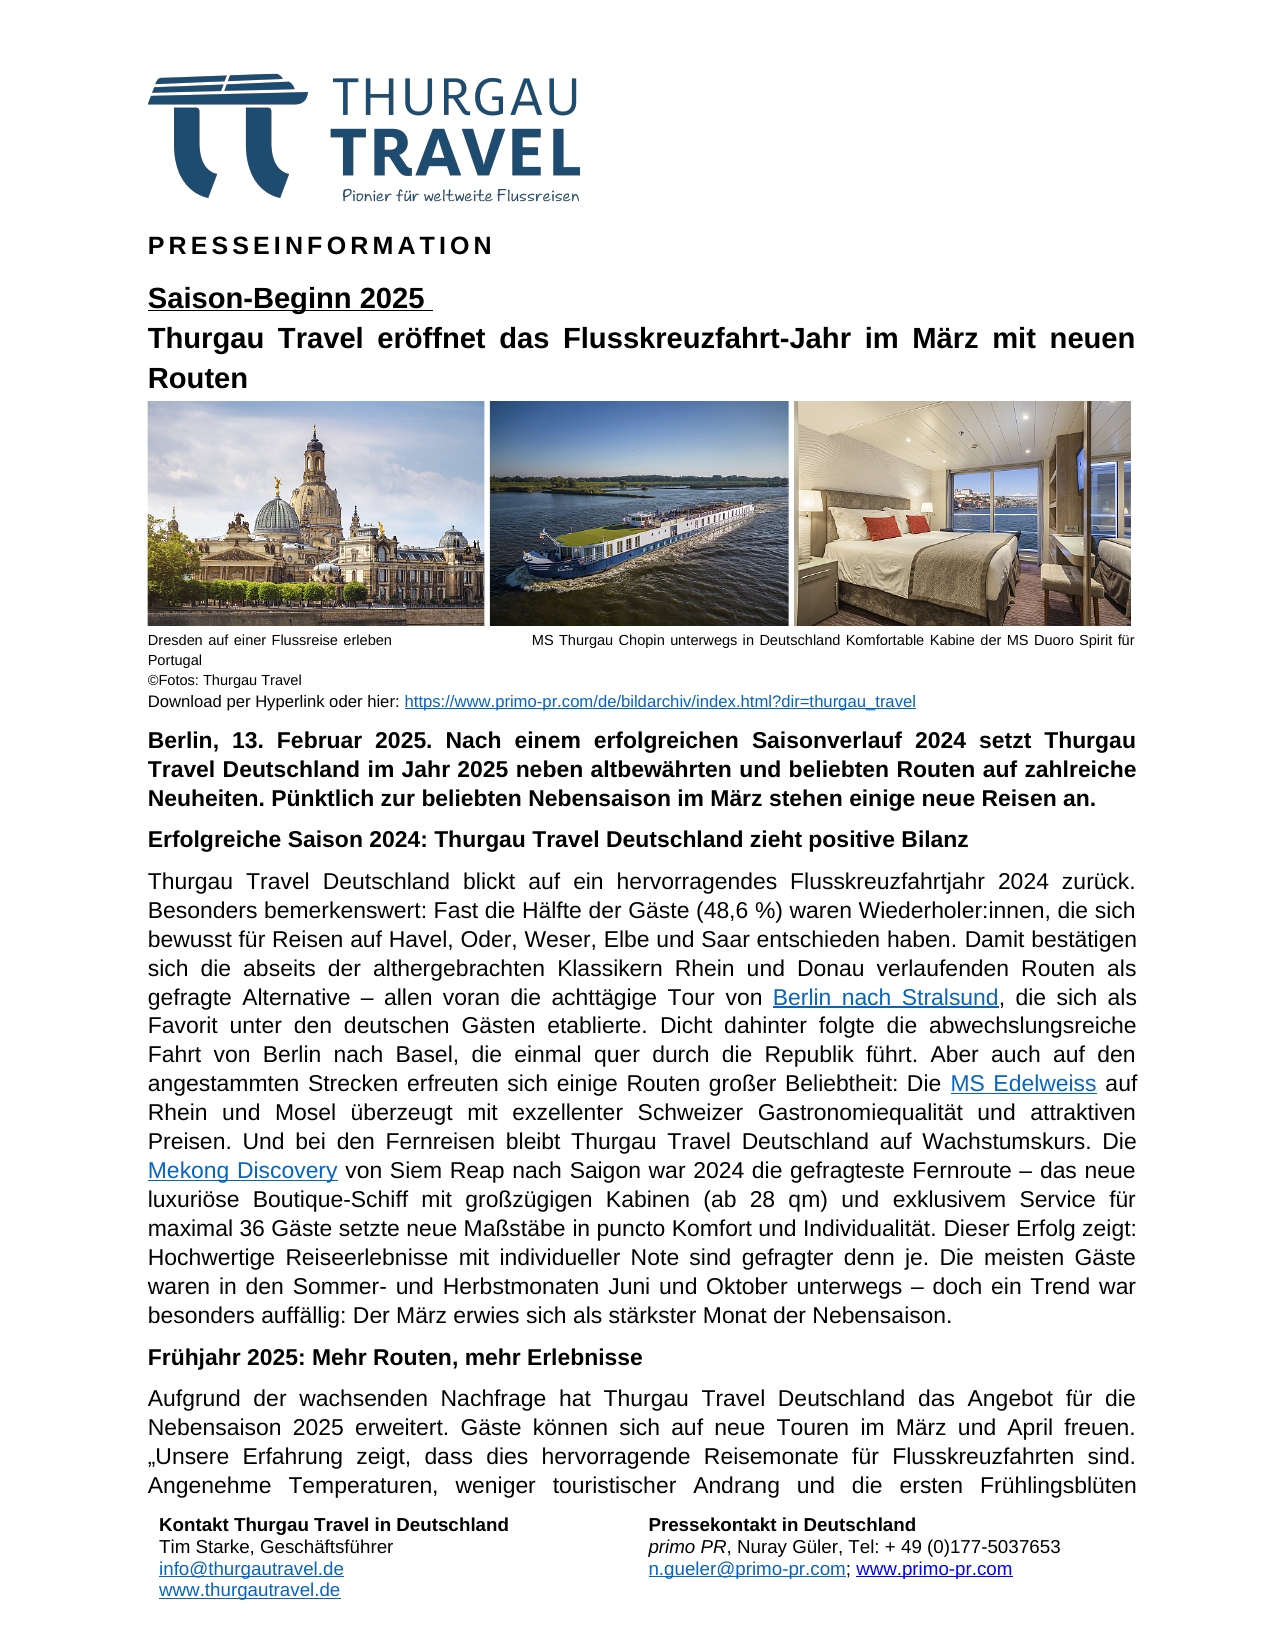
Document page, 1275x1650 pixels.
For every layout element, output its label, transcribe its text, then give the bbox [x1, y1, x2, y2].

text Dresden auf einer Flussreise erleben MS Thurgau Chopin unterwegs in Deutschland Komfortable Kabine der MS Duoro Spirit für Portugal [148, 631, 1137, 668]
text Download per Hyperlink oder hier: https://www.primo-pr.com/de/bildarchiv/index.html?dir=thurgau_travel [148, 691, 1137, 711]
picture [794, 401, 1131, 626]
text Thurgau Travel eröffnet das Flusskreuzfahrt-Jahr im März mit neuen Routen [148, 321, 1137, 394]
text Berlin, 13. Februar 2025. Nach einem erfolgreichen Saisonverlauf 2024 setzt Thurgau Travel Deutschland im Jahr 2025 neben altbewährten und beliebten Routen auf zahlreiche Neuheiten. Pünktlich zur beliebten Nebensaison im März stehen einige neue Reisen an. [148, 727, 1137, 811]
picture [147, 401, 485, 626]
picture [147, 73, 581, 202]
picture [489, 401, 789, 626]
text Thurgau Travel Deutschland blickt auf ein hervorragendes Flusskreuzfahrtjahr 2024 zurück. Besonders bemerkenswert: Fast die Hälfte der Gäste (48,6 %) waren Wiederholer:innen, die sich bewusst für Reisen auf Havel, Oder, Weser, Elbe und Saar entschieden haben. Damit bestätigen sich die abseits der althergebrachten Klassikern Rhein und Donau verlaufenden Routen als gefragte Alternative – allen voran die achttägige Tour von Berlin nach Stralsund, die sich als Favorit unter den deutschen Gästen etablierte. Dicht dahinter folgte die abwechslungsreiche Fahrt von Berlin nach Basel, die einmal quer durch die Republik führt. Aber auch auf den angestammten Strecken erfreuten sich einige Routen großer Beliebtheit: Die MS Edelweiss auf Rhein und Mosel überzeugt mit exzellenter Schweizer Gastronomiequalität und attraktiven Preisen. Und bei den Fernreisen bleibt Thurgau Travel Deutschland auf Wachstumskurs. Die Mekong Discovery von Siem Reap nach Saigon war 2024 die gefragteste Fernroute – das neue luxuriöse Boutique-Schiff mit großzügigen Kabinen (ab 28 qm) und exklusivem Service für maximal 36 Gäste setzte neue Maßstäbe in puncto Komfort und Individualität. Dieser Erfolg zeigt: Hochwertige Reiseerlebnisse mit individueller Note sind gefragter denn je. Die meisten Gäste waren in den Sommer- und Herbstmonaten Juni und Oktober unterwegs – doch ein Trend war besonders auffällig: Der März erwies sich als stärkster Monat der Nebensaison. [148, 868, 1137, 1328]
text ©Fotos: Thurgau Travel [148, 671, 1137, 688]
text Erfolgreiche Saison 2024: Thurgau Travel Deutschland zieht positive Bilanz [148, 826, 1137, 853]
text Saison-Beginn 2025 [148, 281, 1137, 314]
text Frühjahr 2025: Mehr Routen, mehr Erlebnisse [148, 1343, 1137, 1370]
